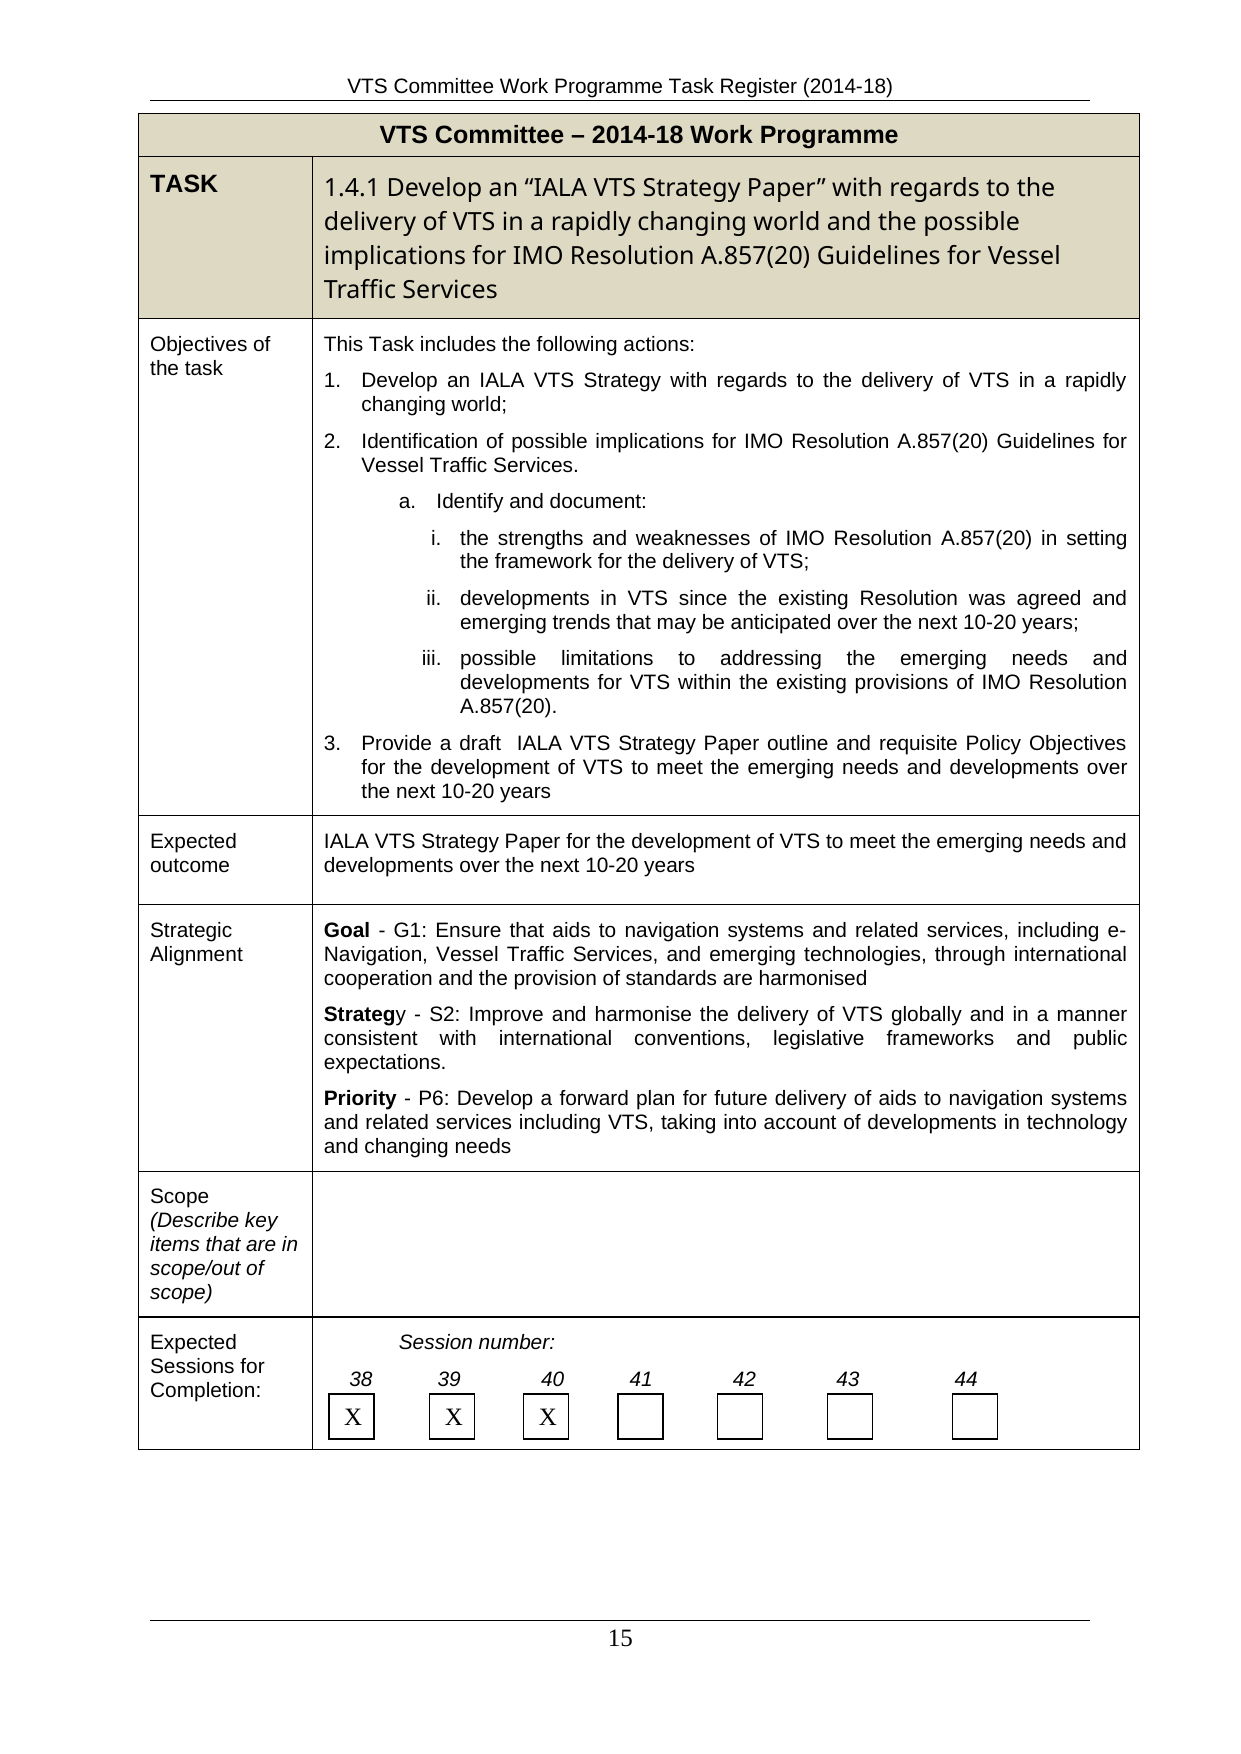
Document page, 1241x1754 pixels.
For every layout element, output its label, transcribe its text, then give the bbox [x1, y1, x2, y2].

table_cell IALA VTS Strategy Paper for the development of VTS to meet the emerging needs and developments over the next 10-20 years [313, 816, 1139, 904]
table_cell Objectives of the task [139, 319, 312, 815]
table_cell 1.4.1 Develop an “IALA VTS Strategy Paper” with regards to the delivery of VTS in a rapidly changing world and the possible implications for IMO Resolution A.857(20) Guidelines for Vessel Traffic Services [313, 157, 1139, 318]
table_header VTS Committee – 2014-18 Work Programme [139, 114, 1139, 156]
table_cell [313, 1172, 1139, 1316]
table_cell Goal - G1: Ensure that aids to navigation systems and related services, including e-Navigation, Vessel Traffic Services, and emerging technologies, through international cooperation and the provision of standards are harmonised Strategy - S2: Improve and harmonise the delivery of VTS globally and in a manner consistent with international conventions, legislative frameworks and public expectations. Priority - P6: Develop a forward plan for future delivery of aids to navigation systems and related services including VTS, taking into account of developments in technology and changing needs [313, 905, 1139, 1171]
table_cell Session number: 38 39 40 41 42 43 44 [313, 1318, 1139, 1449]
table_cell Expected Sessions for Completion: [139, 1318, 312, 1449]
table_cell TASK [139, 157, 312, 318]
table_cell This Task includes the following actions: Develop an IALA VTS Strategy with regards to the delivery of VTS in a rapidly changing world; Identification of possible implications for IMO Resolution A.857(20) Guidelines for Vessel Traffic Services. Identify and document: the strengths and weaknesses of IMO Resolution A.857(20) in setting the framework for the delivery of VTS; developments in VTS since the existing Resolution was agreed and emerging trends that may be anticipated over the next 10-20 years; possible limitations to addressing the emerging needs and developments for VTS within the existing provisions of IMO Resolution A.857(20). Provide a draft IALA VTS Strategy Paper outline and requisite Policy Objectives for the development of VTS to meet the emerging needs and developments over the next 10-20 years [313, 319, 1139, 815]
table_cell Strategic Alignment [139, 905, 312, 1171]
table_cell Scope (Describe key items that are in scope/out of scope) [139, 1172, 312, 1316]
table_cell Expected outcome [139, 816, 312, 904]
